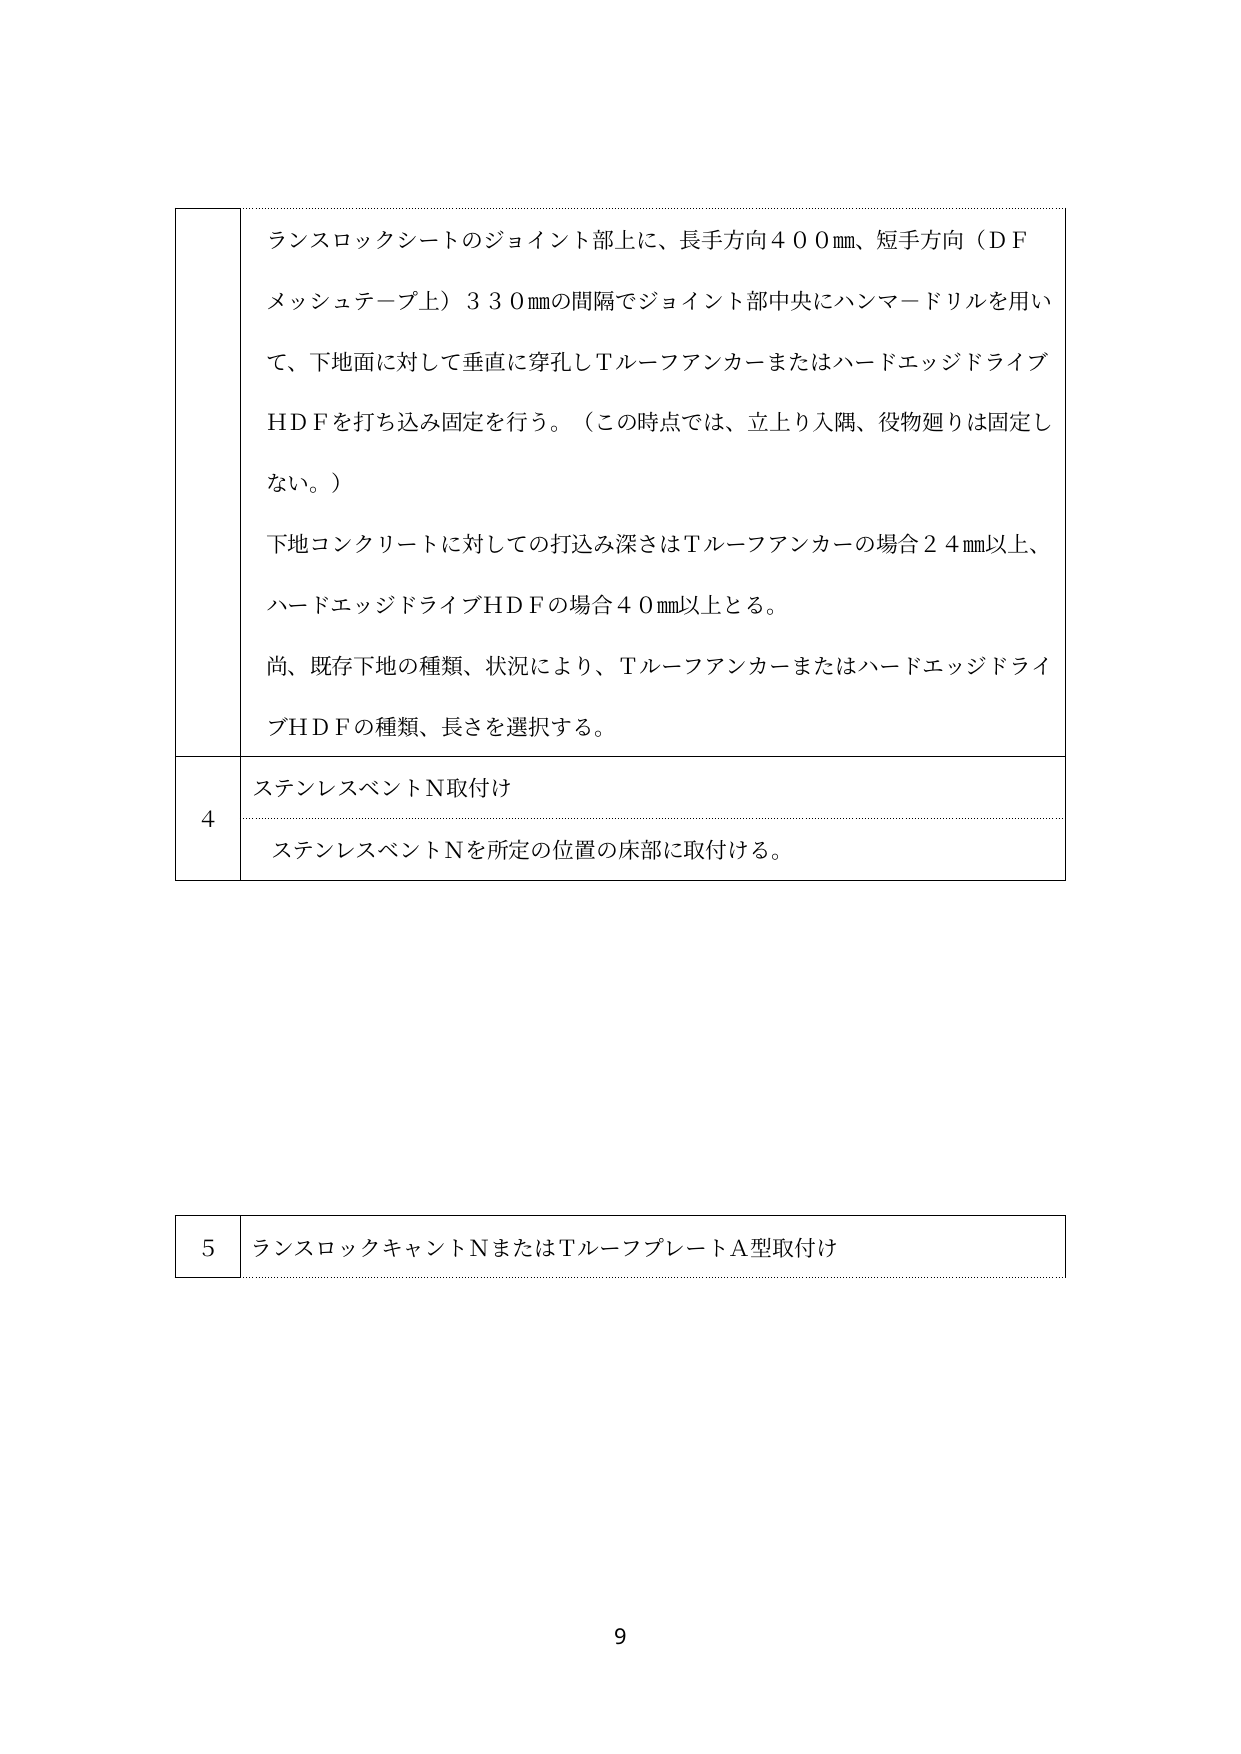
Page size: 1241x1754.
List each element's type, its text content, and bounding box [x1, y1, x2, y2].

table_cell ステンレスベントＮを所定の位置の床部に取付ける。 [241, 818, 1065, 880]
table_cell ステンレスベントＮ取付け [241, 757, 1065, 818]
table_cell ４ [176, 757, 240, 880]
table_header ランスロックキャントＮまたはＴルーフプレートＡ型取付け [241, 1216, 1065, 1277]
table_cell ３ [176, 209, 240, 756]
table_header ５ [176, 1216, 240, 1277]
table_cell ランスロックシートのジョイント部上に、長手方向４００㎜、短手方向（ＤＦメッシュテ－プ上）３３０㎜の間隔でジョイント部中央にハンマ－ドリルを用いて、下地面に対して垂直に穿孔しＴルーフアンカーまたはハードエッジドライブＨＤＦを打ち込み固定を行う。（この時点では、立上り入隅、役物廻りは固定しない。） 下地コンクリートに対しての打込み深さはＴルーフアンカーの場合２４㎜以上、ハードエッジドライブＨＤＦの場合４０㎜以上とる。 尚、既存下地の種類、状況により、ＴルーフアンカーまたはハードエッジドライブＨＤＦの種類、長さを選択する。 [241, 208, 1065, 756]
